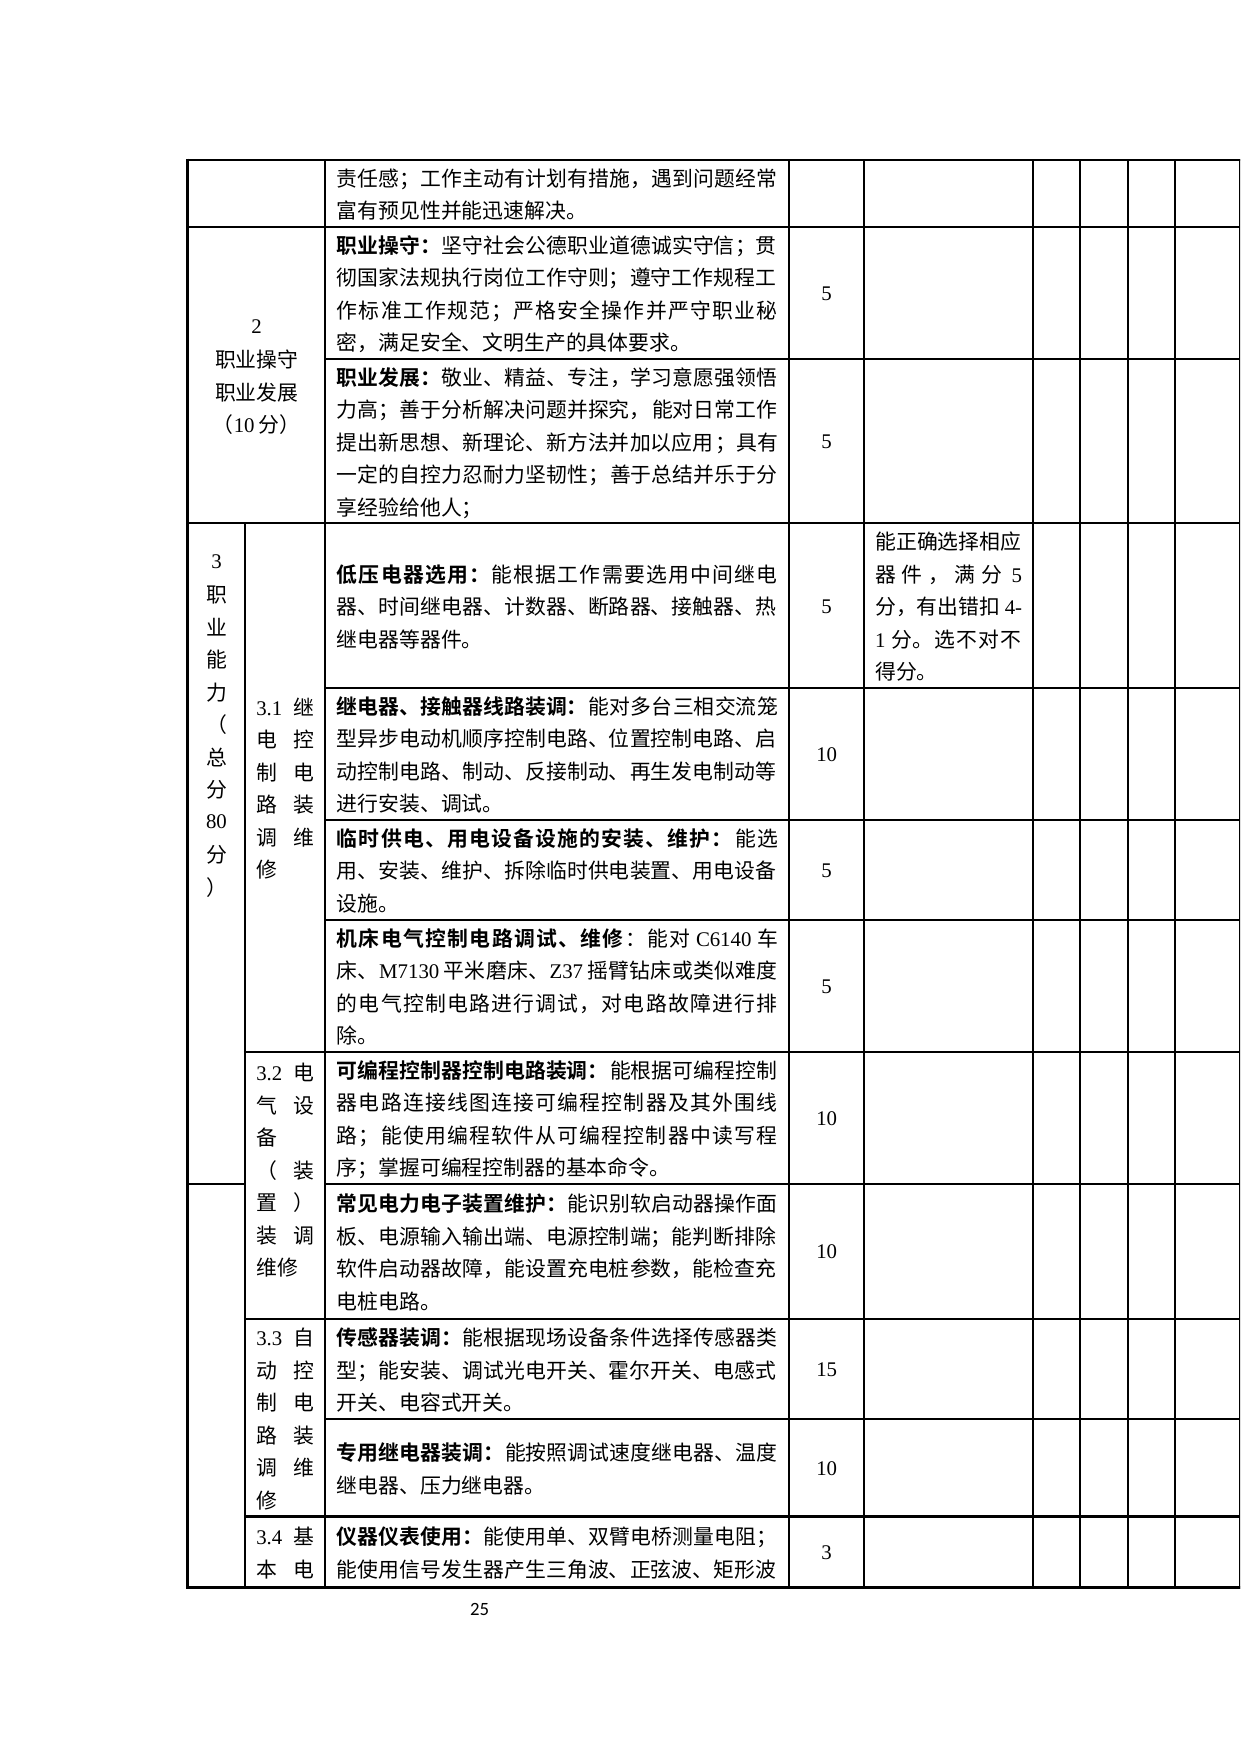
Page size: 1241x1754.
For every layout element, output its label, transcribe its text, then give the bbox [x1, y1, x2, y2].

table_cell [1176, 689, 1239, 819]
table_cell [1176, 1518, 1239, 1586]
table_cell [1081, 1420, 1127, 1515]
table_cell [1176, 228, 1239, 358]
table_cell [326, 1518, 788, 1586]
table_cell [865, 228, 1032, 358]
table_cell [1081, 228, 1127, 358]
table_cell [1034, 228, 1079, 358]
table_cell 3 职业能力 （总分80分） [189, 524, 244, 1183]
table_cell [865, 161, 1032, 226]
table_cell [326, 161, 788, 226]
table_cell 能正确选择相应器件，满分5分，有出错扣4-1分。选不对不得分。 [865, 524, 1032, 687]
table_cell [1129, 1320, 1174, 1418]
table_cell [1034, 1320, 1079, 1418]
table_cell 10 [790, 1185, 863, 1318]
table_cell [1034, 1420, 1079, 1515]
table_cell 10 [790, 1053, 863, 1183]
table_cell 10 [790, 1420, 863, 1515]
table_cell 5 [790, 524, 863, 687]
table_cell [1176, 360, 1239, 522]
table_cell [865, 689, 1032, 819]
table_cell 传感器装调：能根据现场设备条件选择传感器类型；能安装、调试光电开关、霍尔开关、电感式开关、电容式开关。 [326, 1320, 788, 1418]
table_cell [1081, 921, 1127, 1051]
table_cell 2 职业操守 职业发展 （10分） [189, 228, 324, 522]
table_cell [1081, 1518, 1127, 1586]
table_cell 15 [790, 1320, 863, 1418]
table_cell [865, 1320, 1032, 1418]
table_cell 常见电力电子装置维护：能识别软启动器操作面板、电源输入输出端、电源控制端；能判断排除软件启动器故障，能设置充电桩参数，能检查充电桩电路。 [326, 1185, 788, 1318]
table_cell 3.3自动控制电路装调维修 [246, 1320, 324, 1515]
table_cell [1081, 524, 1127, 687]
table_cell 5 [790, 228, 863, 358]
table_cell [1034, 1518, 1079, 1586]
table_cell [1129, 821, 1174, 918]
table_cell [1176, 821, 1239, 918]
table_cell 5 [790, 360, 863, 522]
table_cell [1129, 1518, 1174, 1586]
table_cell [1129, 228, 1174, 358]
table_cell [1034, 821, 1079, 918]
table_cell [865, 1420, 1032, 1515]
table_cell [1176, 1420, 1239, 1515]
table_cell [1129, 1420, 1174, 1515]
table_cell [865, 821, 1032, 918]
table_cell 职业操守：坚守社会公德职业道德诚实守信；贯彻国家法规执行岗位工作守则；遵守工作规程工作标准工作规范；严格安全操作并严守职业秘密，满足安全、文明生产的具体要求。 [326, 228, 788, 358]
table_cell 职业发展：敬业、精益、专注，学习意愿强领悟力高；善于分析解决问题并探究，能对日常工作提出新思想、新理论、新方法并加以应用；具有一定的自控力忍耐力坚韧性；善于总结并乐于分享经验给他人； [326, 360, 788, 522]
table_cell [1176, 921, 1239, 1051]
table_cell [1081, 360, 1127, 522]
table_cell [1129, 689, 1174, 819]
table_cell [865, 360, 1032, 522]
table_cell 5 [790, 821, 863, 918]
table_cell [189, 1185, 244, 1586]
table_cell [865, 1518, 1032, 1586]
table_cell 3.1继电控制电路装调维修 [246, 524, 324, 1051]
table_cell [1176, 1053, 1239, 1183]
table_cell 专用继电器装调：能按照调试速度继电器、温度继电器、压力继电器。 [326, 1420, 788, 1515]
table_cell 继电器、接触器线路装调：能对多台三相交流笼型异步电动机顺序控制电路、位置控制电路、启动控制电路、制动、反接制动、再生发电制动等进行安装、调试。 [326, 689, 788, 819]
table_cell 5 [790, 921, 863, 1051]
table_cell 5 [790, 161, 863, 226]
table_cell [1081, 1053, 1127, 1183]
table_cell [865, 1053, 1032, 1183]
table_cell [1081, 1320, 1127, 1418]
table_cell [1129, 360, 1174, 522]
table_cell 机床电气控制电路调试、维修：能对C6140车床、M7130平米磨床、Z37摇臂钻床或类似难度的电气控制电路进行调试，对电路故障进行排除。 [326, 921, 788, 1051]
table_cell 可编程控制器控制电路装调：能根据可编程控制器电路连接线图连接可编程控制器及其外围线路；能使用编程软件从可编程控制器中读写程序；掌握可编程控制器的基本命令。 [326, 1053, 788, 1183]
table_cell [1081, 161, 1127, 226]
table_cell [865, 1185, 1032, 1318]
table_cell [1129, 161, 1174, 226]
table_cell [1129, 1185, 1174, 1318]
table_cell 3 [790, 1518, 863, 1586]
table_cell [1034, 360, 1079, 522]
table_cell 10 [790, 689, 863, 819]
table_cell [1081, 689, 1127, 819]
table_cell [1176, 524, 1239, 687]
table_cell [1034, 921, 1079, 1051]
table_cell 低压电器选用：能根据工作需要选用中间继电器、时间继电器、计数器、断路器、接触器、热继电器等器件。 [326, 524, 788, 687]
table_cell [1176, 1320, 1239, 1418]
table_cell [1034, 161, 1079, 226]
table_cell [1081, 1185, 1127, 1318]
table_cell [1176, 1185, 1239, 1318]
table_cell [1176, 161, 1239, 226]
table_cell 3.2电气设备（装置）装调维修 [246, 1053, 324, 1318]
table_cell [1034, 524, 1079, 687]
table_cell [1129, 524, 1174, 687]
table_cell [1034, 689, 1079, 819]
table_cell [1034, 1053, 1079, 1183]
table_cell [865, 921, 1032, 1051]
table_cell 临时供电、用电设备设施的安装、维护：能选用、安装、维护、拆除临时供电装置、用电设备设施。 [326, 821, 788, 918]
table_cell [1129, 1053, 1174, 1183]
table_cell [1081, 821, 1127, 918]
table_cell [1034, 1185, 1079, 1318]
table_cell 3.4基本电子电路装调维修 [246, 1518, 324, 1586]
table_cell [1129, 921, 1174, 1051]
